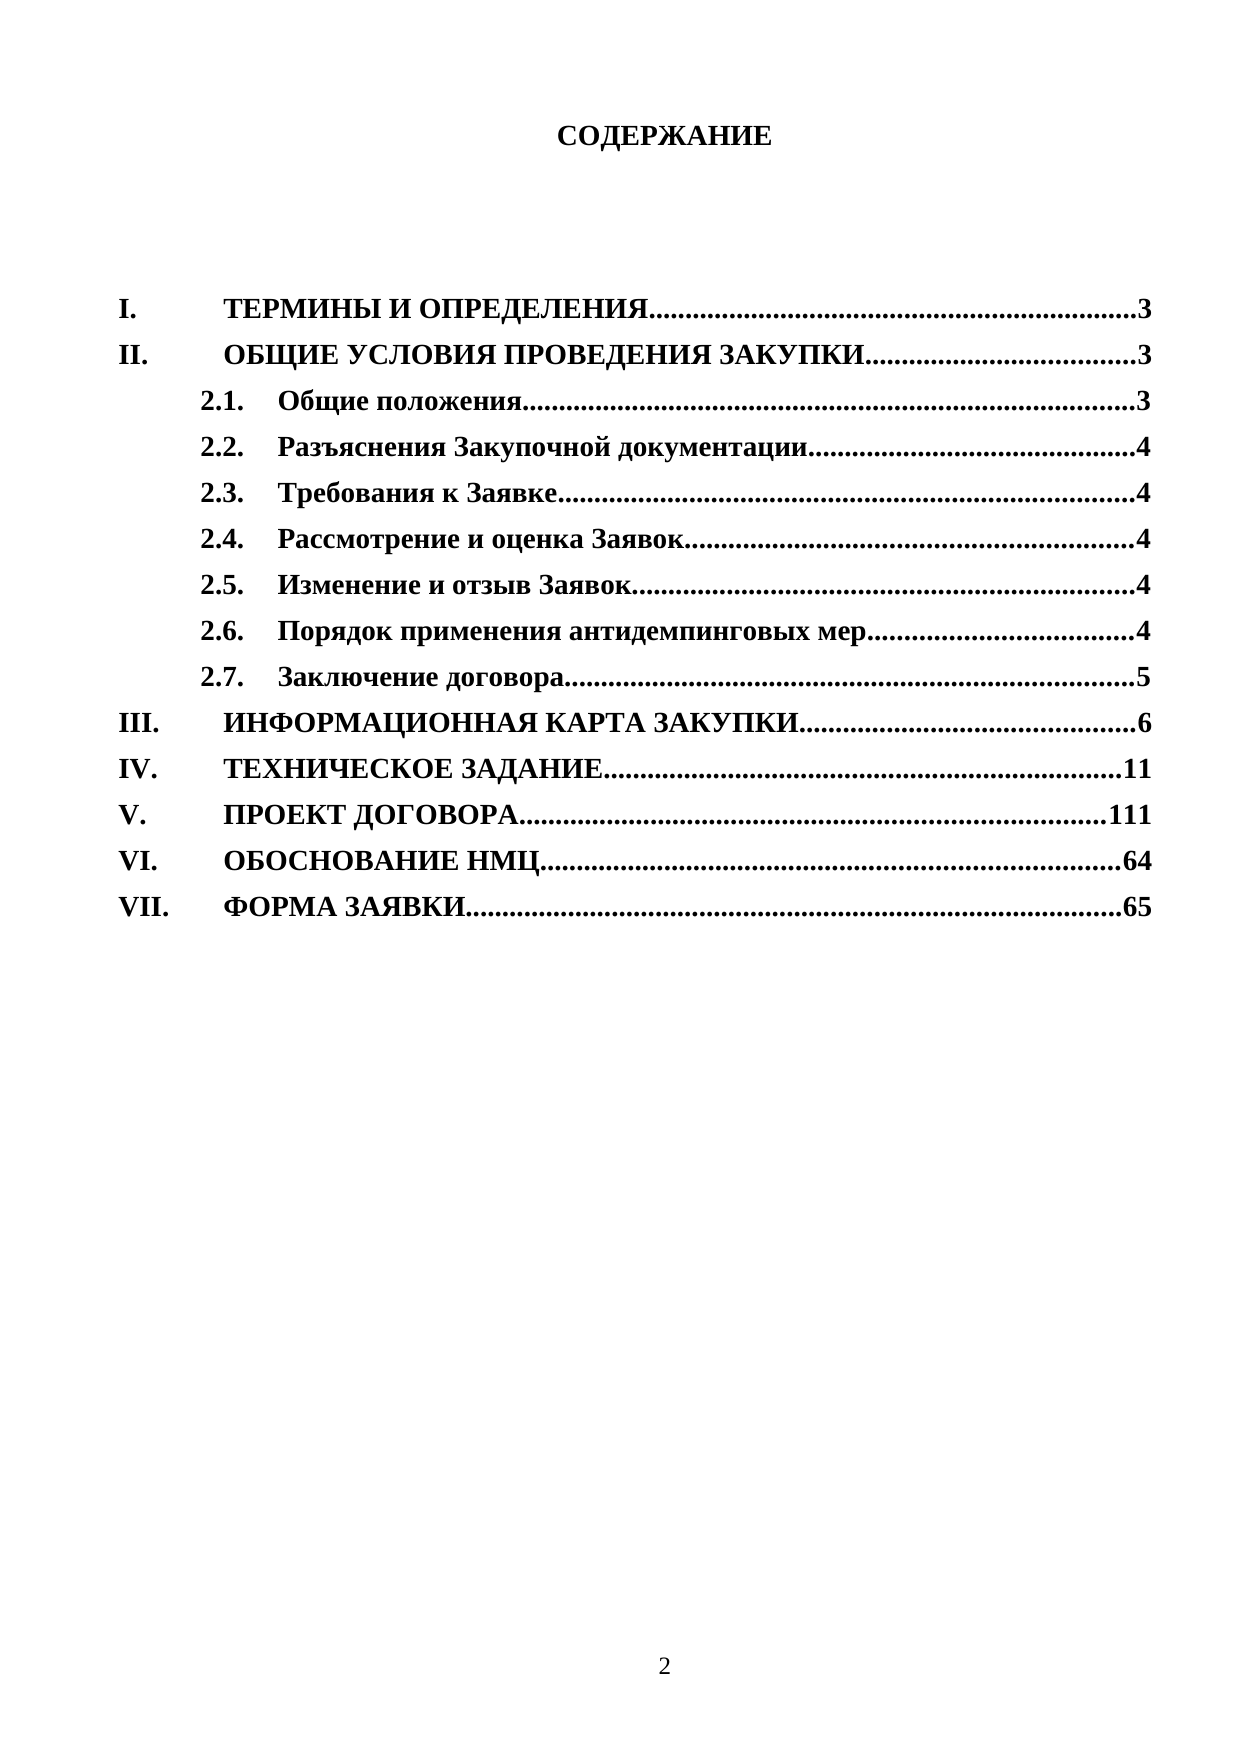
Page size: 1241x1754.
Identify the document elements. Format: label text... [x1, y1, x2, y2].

text СОДЕРЖАНИЕ [177, 118, 1152, 152]
